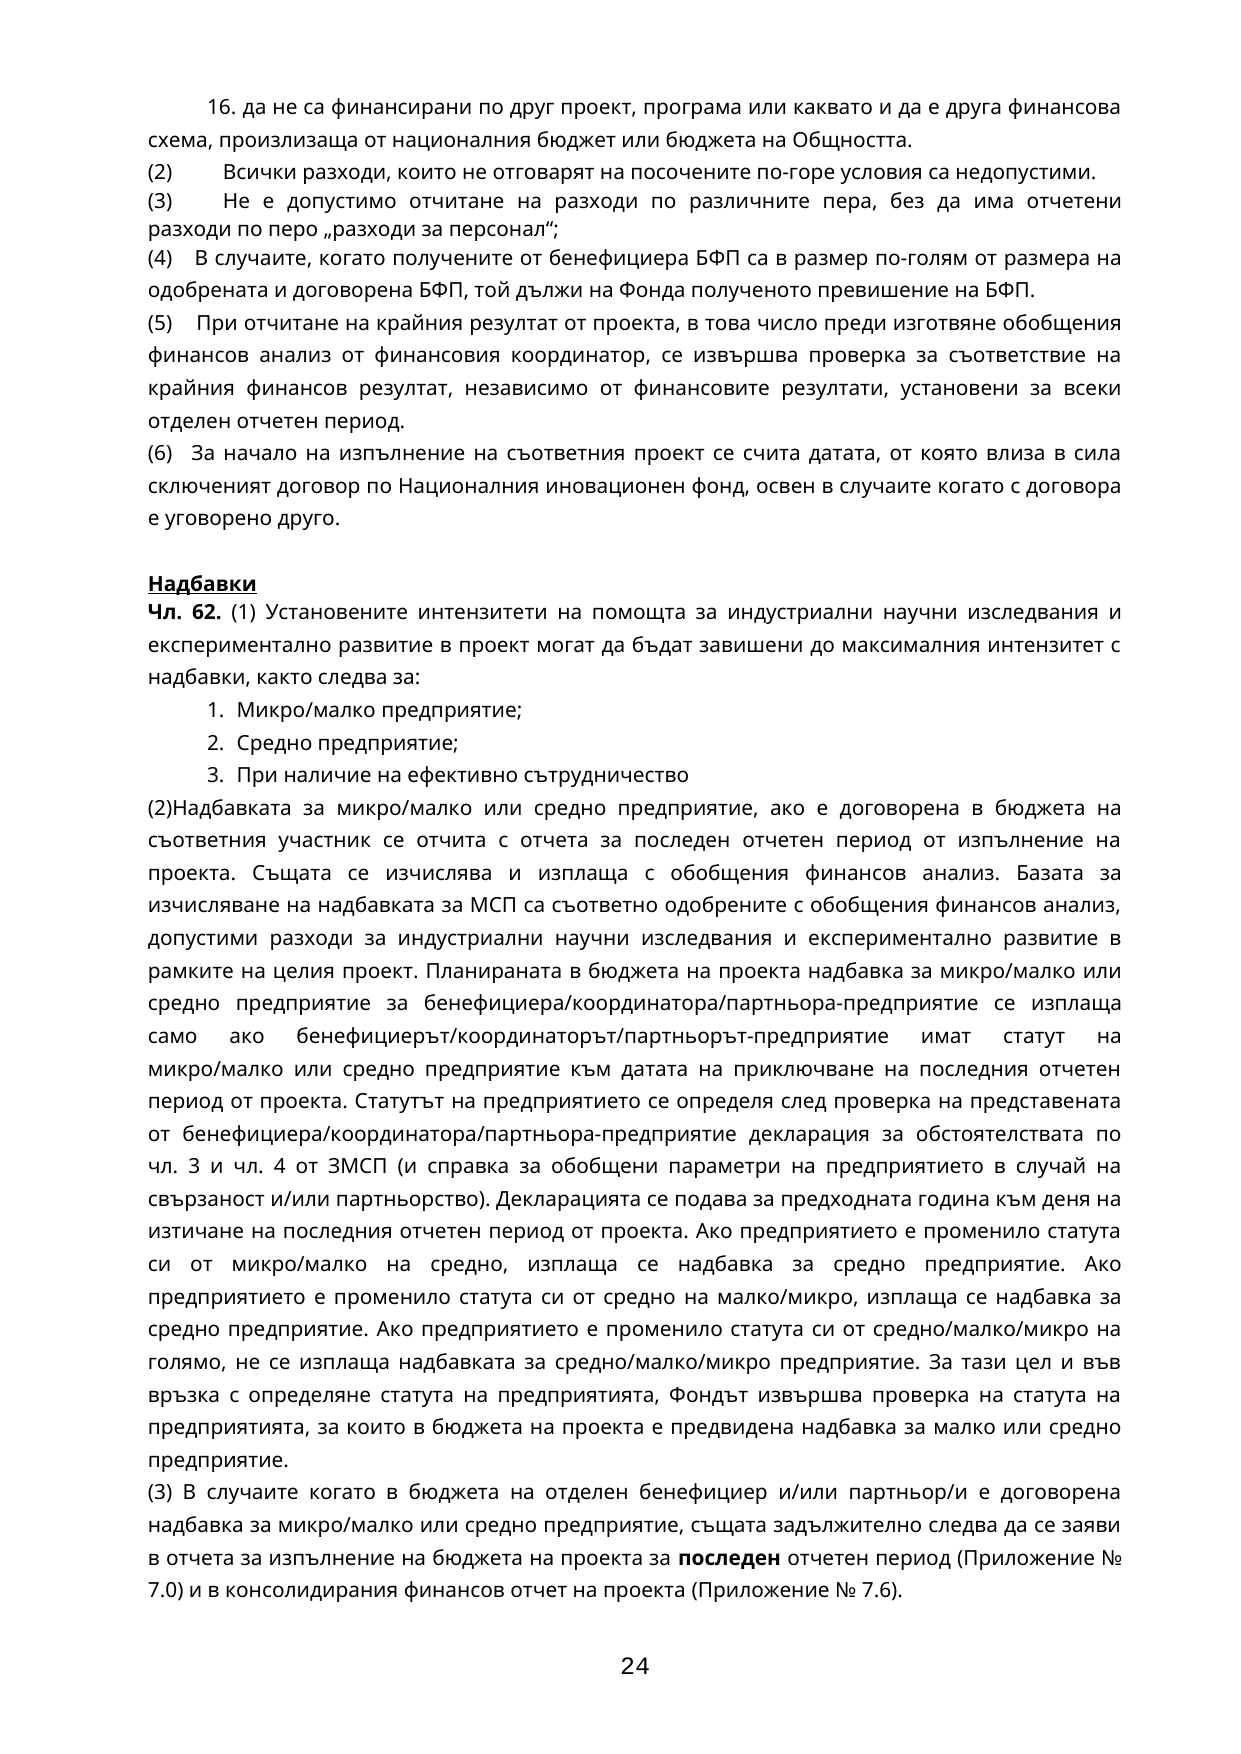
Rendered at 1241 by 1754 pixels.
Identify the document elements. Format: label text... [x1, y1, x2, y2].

list В случаите, когато получените от бенефициера БФП са в размер по-голям от размера на одобрената и договорена БФП, той дължи на Фонда полученото превишение на БФП. [148, 243, 1123, 304]
list Микро/малко предприятие; [148, 695, 1122, 723]
list При наличие на ефективно сътрудничество [148, 760, 1122, 789]
list да не са финансирани по друг проект, програма или каквато и да е друга финансова схема, произлизаща от националния бюджет или бюджета на Общността. [148, 92, 1123, 153]
text Чл. 62. (1) Установените интензитети на помощта за индустриални научни изследвания и експериментално развитие в проект могат да бъдат завишени до максималния интензитет с надбавки, както следва за: [148, 597, 1122, 691]
text (3) В случаите когато в бюджета на отделен бенефициер и/или партньор/и е договорена надбавка за микро/малко или средно предприятие, същата задължително следва да се заяви в отчета за изпълнение на бюджета на проекта за последен отчетен период (Приложение № 7.0) и в консолидирания финансов отчет на проекта (Приложение № 7.6). [148, 1477, 1122, 1604]
list При отчитане на крайния резултат от проекта, в това число преди изготвяне обобщения финансов анализ от финансовия координатор, се извършва проверка за съответствие на крайния финансов резултат, независимо от финансовите резултати, установени за всеки отделен отчетен период. [148, 308, 1123, 434]
list Не е допустимо отчитане на разходи по различните пера, без да има отчетени разходи по перо „разходи за персонал“; [148, 186, 1123, 243]
list За начало на изпълнение на съответния проект се счита датата, от която влиза в сила сключеният договор по Националния иновационен фонд, освен в случаите когато с договора е уговорено друго. [148, 438, 1123, 532]
text (2)Надбавката за микро/малко или средно предприятие, ако е договорена в бюджета на съответния участник се отчита с отчета за последен отчетен период от изпълнение на проекта. Същата се изчислява и изплаща с обобщения финансов анализ. Базата за изчисляване на надбавката за МСП са съответно одобрените с обобщения финансов анализ, допустими разходи за индустриални научни изследвания и експериментално развитие в рамките на целия проект. Планираната в бюджета на проекта надбавка за микро/малко или средно предприятие за бенефициера/координатора/партньора-предприятие се изплаща само ако бенефициерът/координаторът/партньорът-предприятие имат статут на микро/малко или средно предприятие към датата на приключване на последния отчетен период от проекта. Статутът на предприятието се определя след проверка на представената от бенефициера/координатора/партньора-предприятие декларация за обстоятелствата по чл. 3 и чл. 4 от ЗМСП (и справка за обобщени параметри на предприятието в случай на свързаност и/или партньорство). Декларацията се подава за предходната година към деня на изтичане на последния отчетен период от проекта. Ако предприятието е променило статута си от микро/малко на средно, изплаща се надбавка за средно предприятие. Ако предприятието е променило статута си от средно на малко/микро, изплаща се надбавка за средно предприятие. Ако предприятието е променило статута си от средно/малко/микро на голямо, не се изплаща надбавката за средно/малко/микро предприятие. За тази цел и във връзка с определяне статута на предприятията, Фондът извършва проверка на статута на предприятията, за които в бюджета на проекта е предвидена надбавка за малко или средно предприятие. [148, 793, 1122, 1473]
list Всички разходи, които не отговарят на посочените по-горе условия са недопустими. [148, 157, 1123, 186]
list Средно предприятие; [148, 728, 1122, 756]
text Надбавки [148, 569, 1123, 597]
